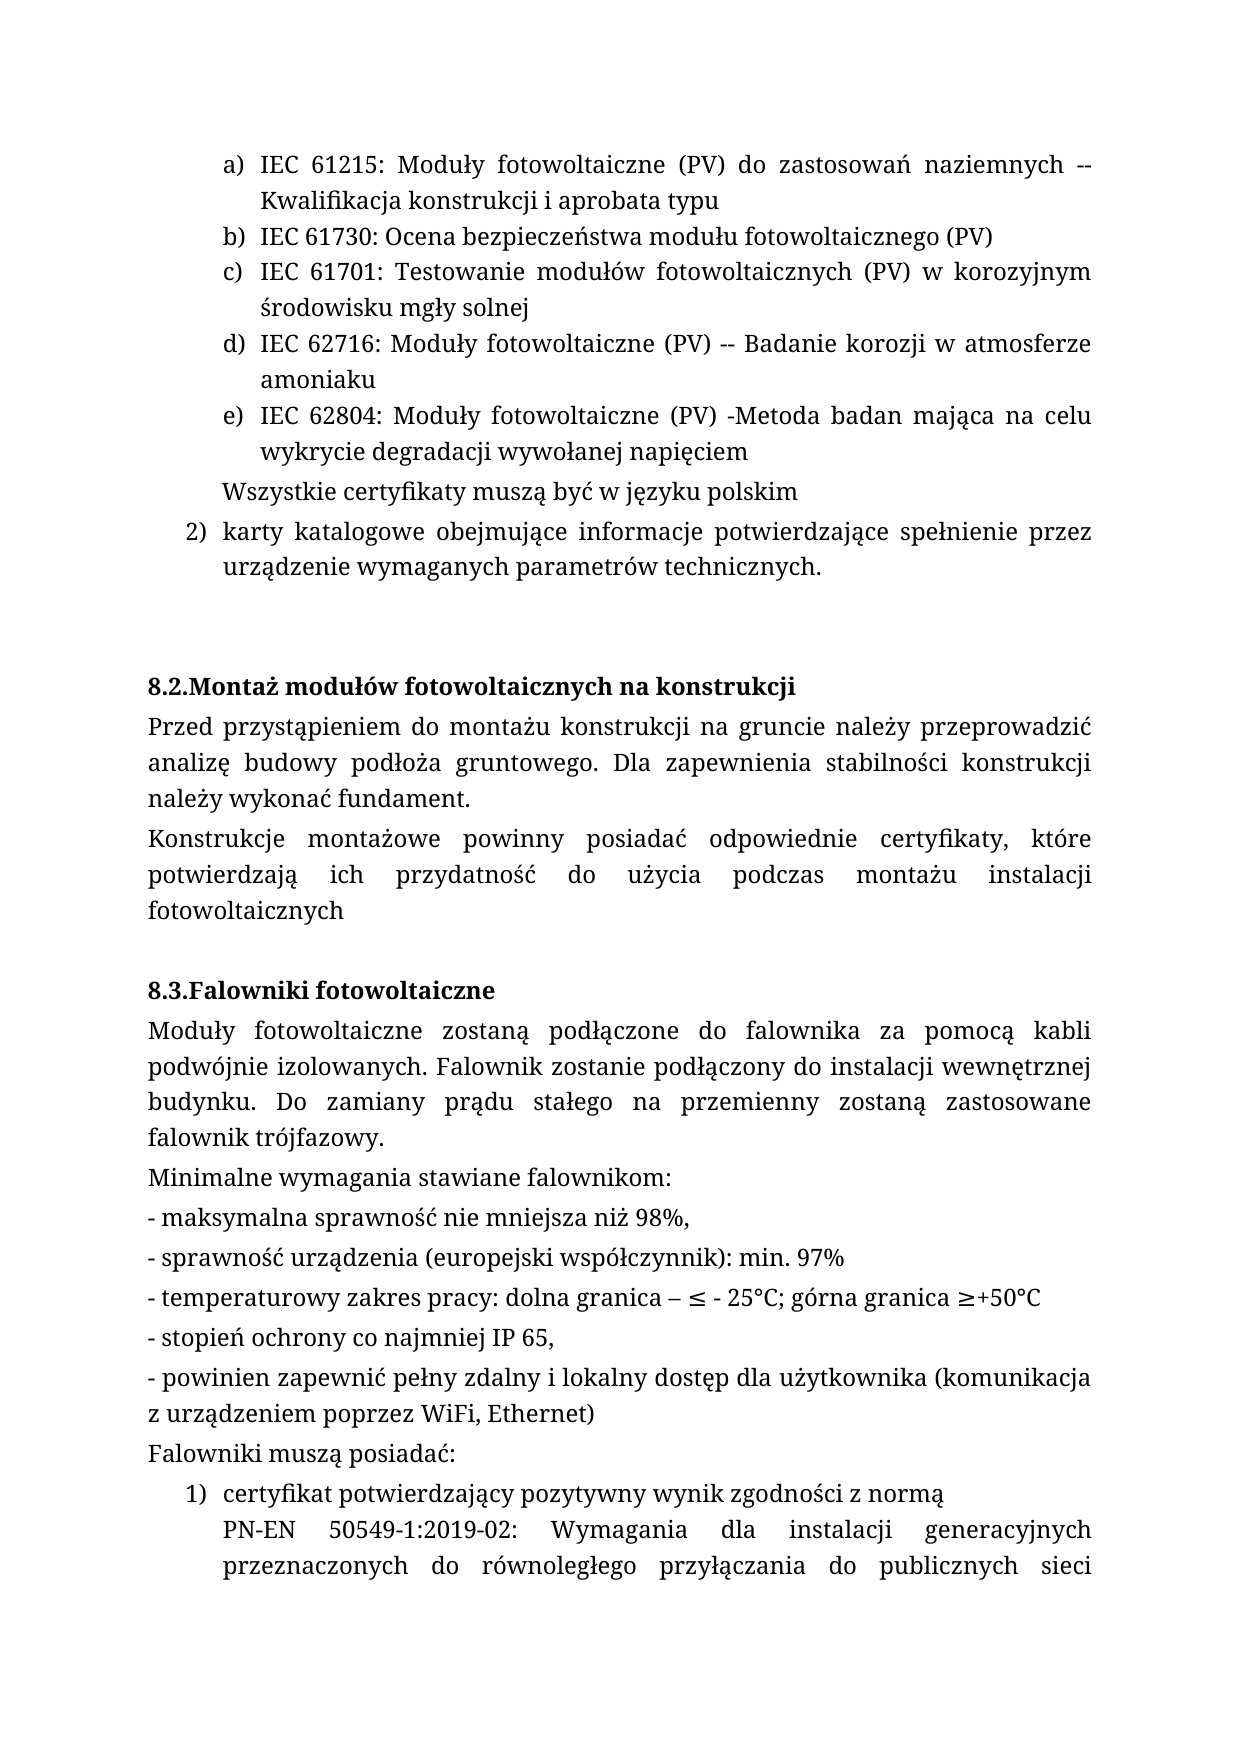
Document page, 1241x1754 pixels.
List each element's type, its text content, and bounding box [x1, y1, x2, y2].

text - powinien zapewnić pełny zdalny i lokalny dostęp dla użytkownika (komunikacja z urządzeniem poprzez WiFi, Ethernet) [148, 1361, 1093, 1429]
text - sprawność urządzenia (europejski współczynnik): min. 97% [148, 1241, 1093, 1273]
list IEC 61701: Testowanie modułów fotowoltaicznych (PV) w korozyjnym środowisku mgły solnej [223, 255, 1093, 323]
text Minimalne wymagania stawiane falownikom: [148, 1161, 1093, 1193]
text - stopień ochrony co najmniej IP 65, [148, 1321, 1093, 1353]
list IEC 62804: Moduły fotowoltaiczne (PV) -Metoda badan mająca na celu wykrycie degradacji wywołanej napięciem [223, 398, 1093, 467]
text Falowniki muszą posiadać: [148, 1437, 1093, 1469]
list certyfikat potwierdzający pozytywny wynik zgodności z normą [185, 1477, 1093, 1509]
text Moduły fotowoltaiczne zostaną podłączone do falownika za pomocą kabli podwójnie izolowanych. Falownik zostanie podłączony do instalacji wewnętrznej budynku. Do zamiany prądu stałego na przemienny zostaną zastosowane falownik trójfazowy. [148, 1013, 1093, 1153]
text Konstrukcje montażowe powinny posiadać odpowiednie certyfikaty, które potwierdzają ich przydatność do użycia podczas montażu instalacji fotowoltaicznych [148, 822, 1093, 926]
text - maksymalna sprawność nie mniejsza niż 98%, [148, 1201, 1093, 1233]
text 8.3.Falowniki fotowoltaiczne [148, 973, 1093, 1006]
text Wszystkie certyfikaty muszą być w języku polskim [221, 474, 1093, 507]
list IEC 62716: Moduły fotowoltaiczne (PV) -- Badanie korozji w atmosferze amoniaku [223, 327, 1093, 395]
list karty katalogowe obejmujące informacje potwierdzające spełnienie przez urządzenie wymaganych parametrów technicznych. [185, 514, 1093, 583]
text 8.2.Montaż modułów fotowoltaicznych na konstrukcji [148, 670, 1093, 703]
list IEC 61730: Ocena bezpieczeństwa modułu fotowoltaicznego (PV) [223, 219, 1093, 252]
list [223, 1513, 1093, 1581]
list IEC 61215: Moduły fotowoltaiczne (PV) do zastosowań naziemnych -- Kwalifikacja konstrukcji i aprobata typu [223, 148, 1093, 216]
text - temperaturowy zakres pracy: dolna granica – ≤ - 25°C; górna granica ≥+50°C [148, 1281, 1093, 1313]
text Przed przystąpieniem do montażu konstrukcji na gruncie należy przeprowadzić analizę budowy podłoża gruntowego. Dla zapewnienia stabilności konstrukcji należy wykonać fundament. [148, 710, 1093, 814]
